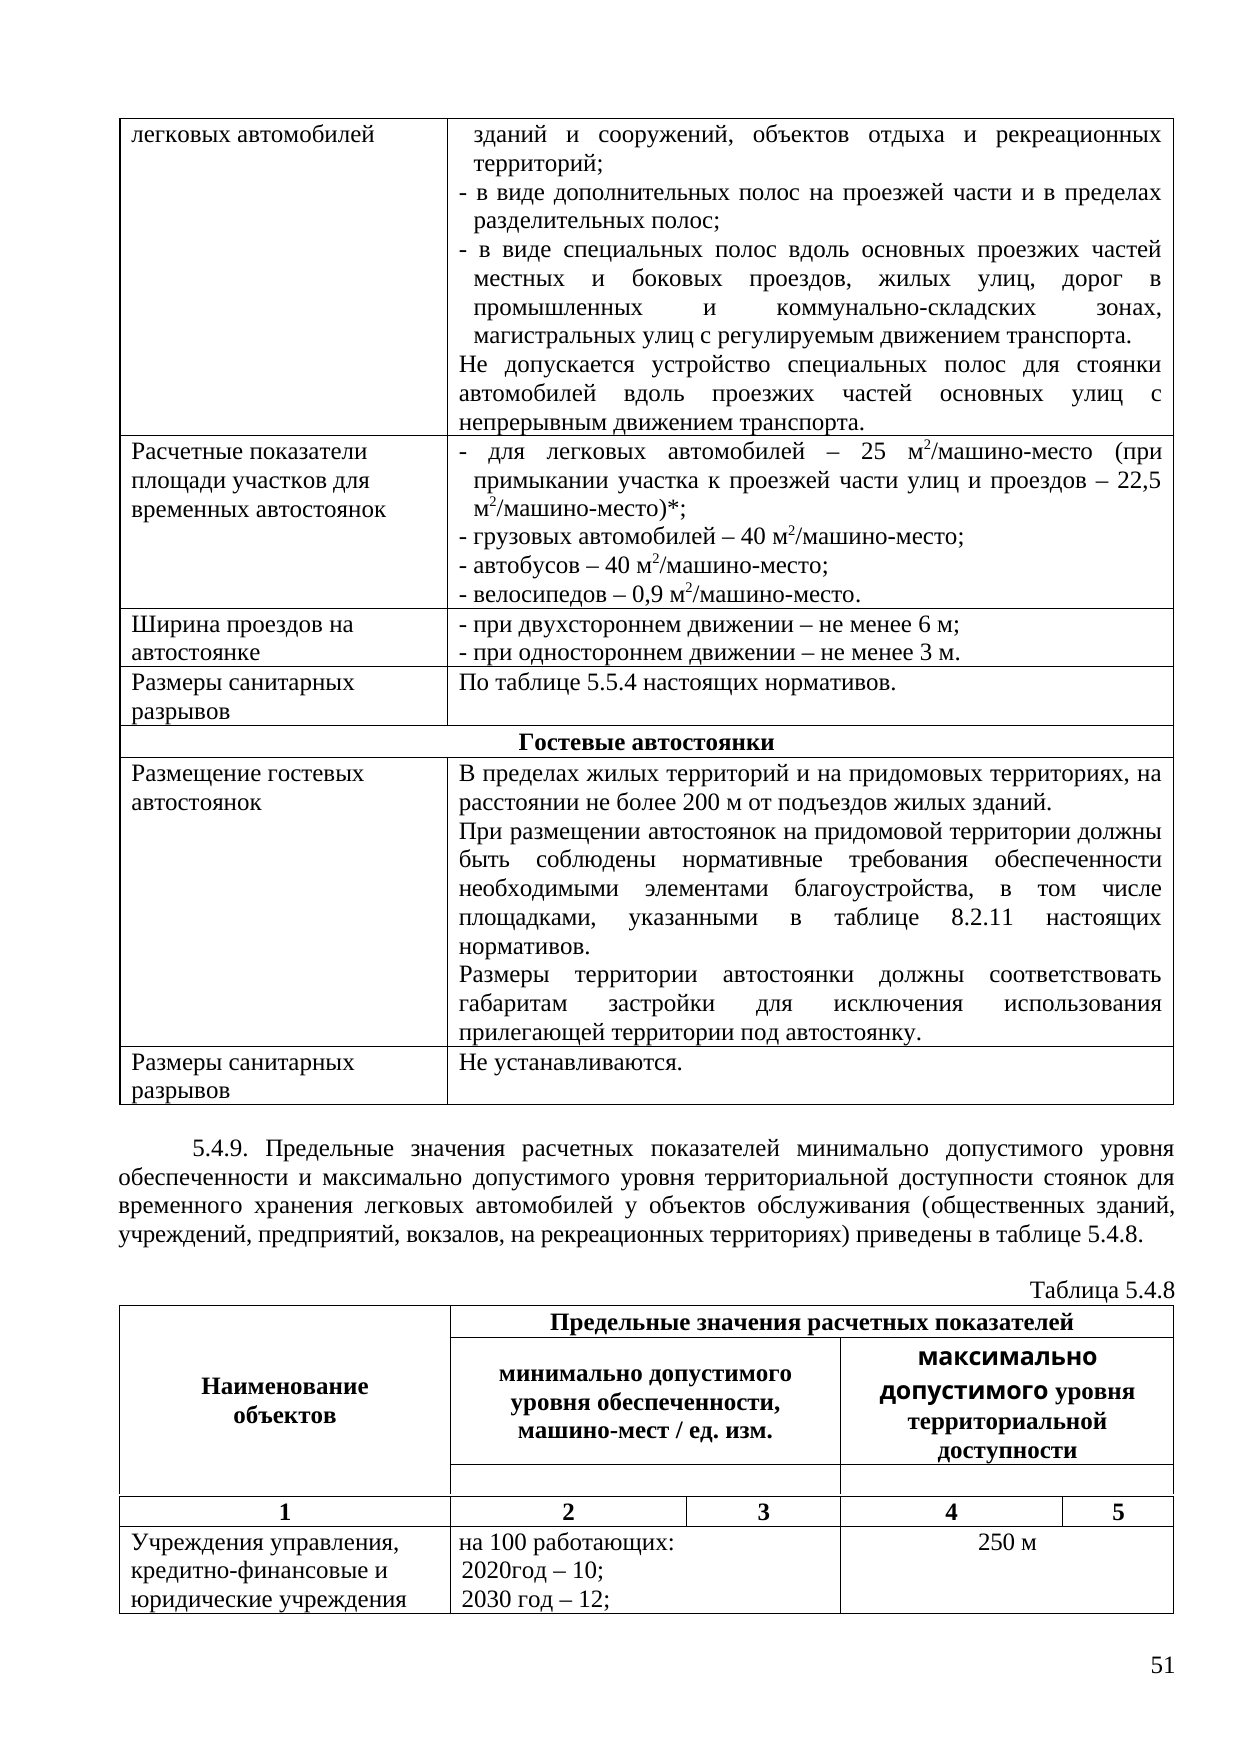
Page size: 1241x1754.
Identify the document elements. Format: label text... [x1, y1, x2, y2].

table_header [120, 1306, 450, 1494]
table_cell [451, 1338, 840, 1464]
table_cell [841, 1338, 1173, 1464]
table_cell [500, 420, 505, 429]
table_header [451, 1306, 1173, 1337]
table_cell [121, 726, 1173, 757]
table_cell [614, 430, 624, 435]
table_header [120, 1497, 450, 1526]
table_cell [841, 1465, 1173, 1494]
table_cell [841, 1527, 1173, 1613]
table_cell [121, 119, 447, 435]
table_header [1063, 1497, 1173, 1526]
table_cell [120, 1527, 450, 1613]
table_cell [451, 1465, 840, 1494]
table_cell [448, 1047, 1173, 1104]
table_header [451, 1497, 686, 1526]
text 5.4.9. Предельные значения расчетных показателей минимально допустимого уровня обеспеченности и максимально допустимого уровня территориальной доступности стоянок для временного хранения легковых автомобилей у объектов обслуживания (общественных зданий, учреждений, предприятий, вокзалов, на рекреационных территориях) приведены в таблице 5.4.8. [118, 1134, 1175, 1248]
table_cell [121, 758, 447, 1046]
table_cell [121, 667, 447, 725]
text Таблица 5.4.8 [118, 1276, 1175, 1305]
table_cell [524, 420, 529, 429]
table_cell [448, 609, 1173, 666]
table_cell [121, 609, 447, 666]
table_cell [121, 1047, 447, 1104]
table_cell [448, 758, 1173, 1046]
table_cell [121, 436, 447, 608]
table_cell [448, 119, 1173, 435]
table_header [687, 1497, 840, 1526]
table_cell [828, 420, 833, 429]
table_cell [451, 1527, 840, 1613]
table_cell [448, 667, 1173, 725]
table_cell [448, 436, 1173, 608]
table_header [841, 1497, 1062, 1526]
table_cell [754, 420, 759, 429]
